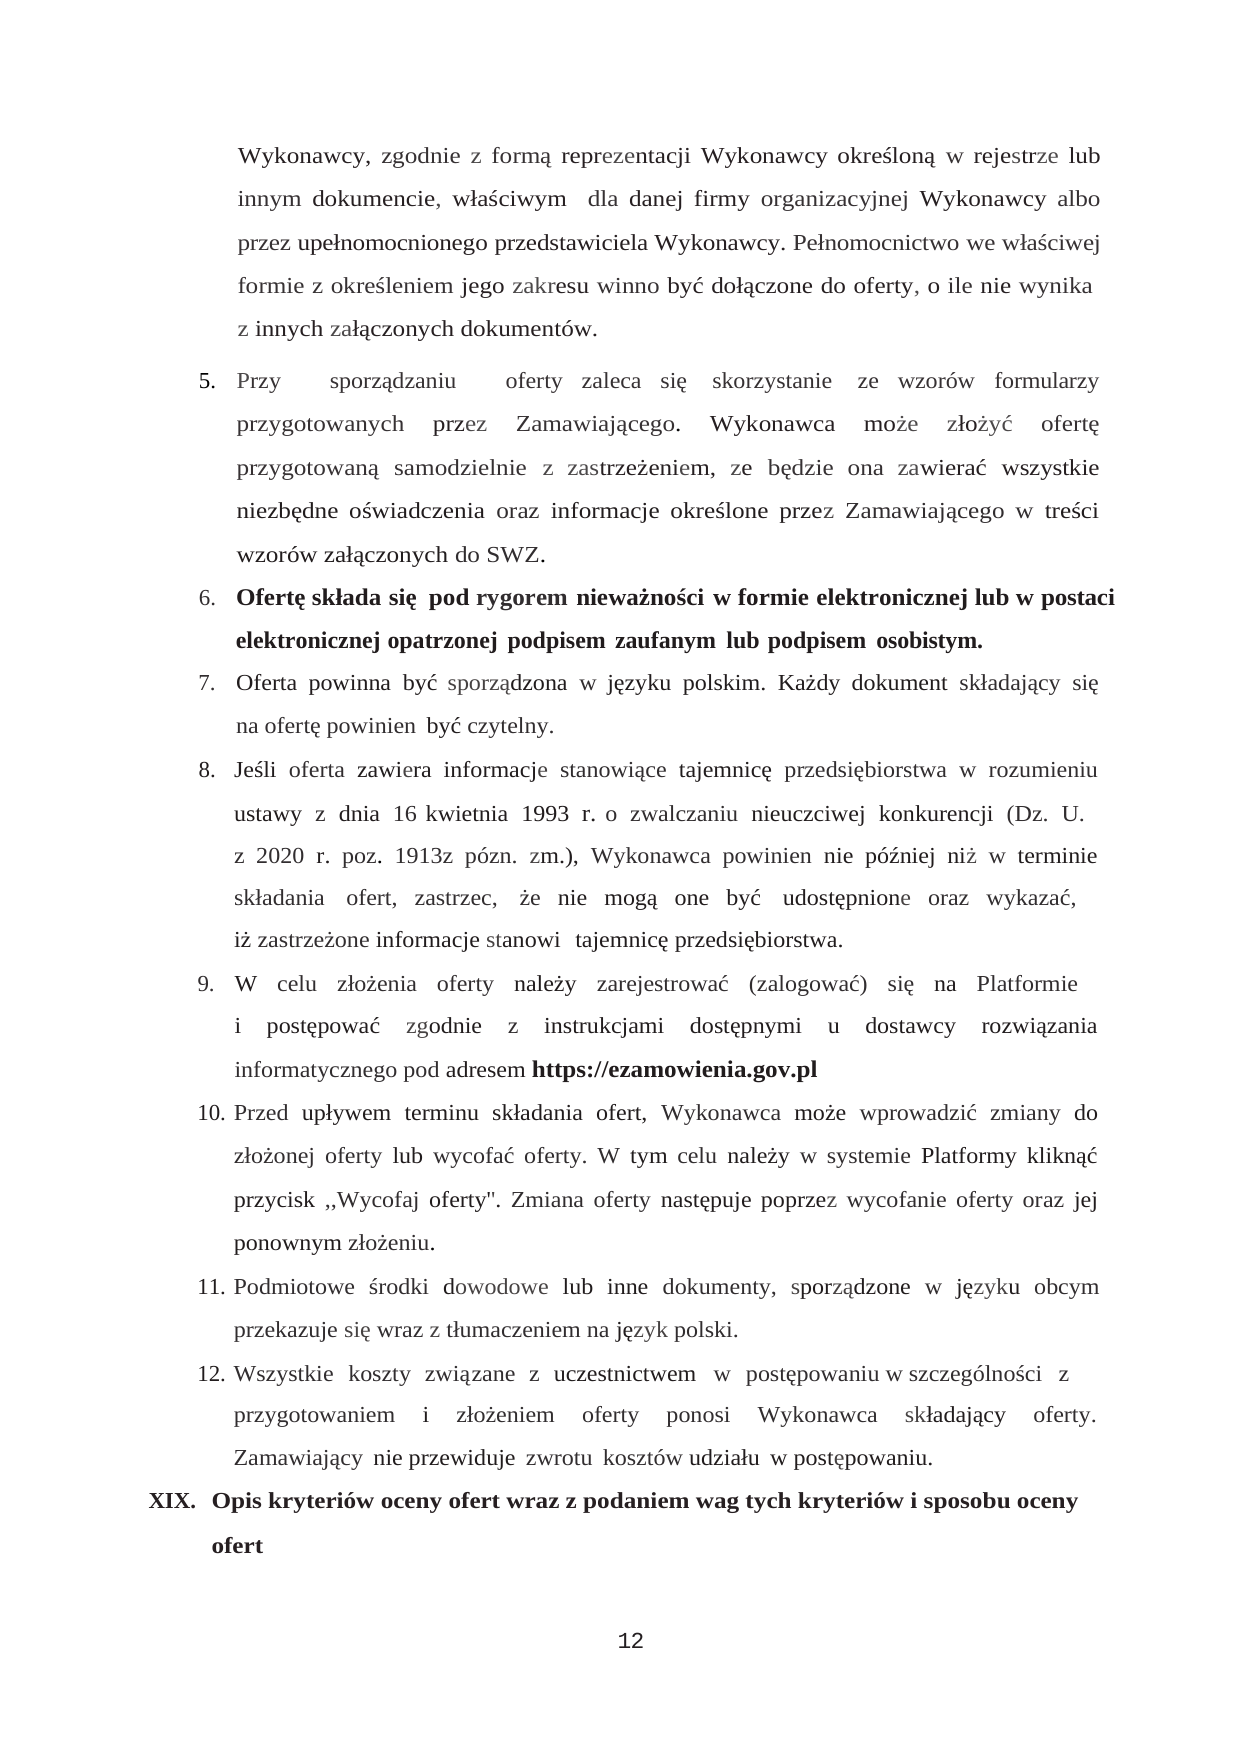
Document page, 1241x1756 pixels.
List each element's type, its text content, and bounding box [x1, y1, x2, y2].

list Przy sporządzaniu oferty zaleca się skorzystanie ze wzorów formularzy przygotowanych przez Zamawiającego. Wykonawca może złożyć ofertę przygotowaną samodzielnie z zastrzeżeniem, ze będzie ona zawierać wszystkie niezbędne oświadczenia oraz informacje określone przez Zamawiającego w treści wzorów załączonych do SWZ. [199, 367, 1099, 567]
list Wszystkie koszty związane z uczestnictwem w postępowaniu w szczególności z [197, 1360, 1119, 1386]
list Przed upływem terminu składania ofert, Wykonawca może wprowadzić zmiany do złożonej oferty lub wycofać oferty. W tym celu należy w systemie Platformy kliknąć przycisk ,,Wycofaj oferty''. Zmiana oferty następuje poprzez wycofanie oferty oraz jej ponownym złożeniu. [197, 1099, 1098, 1256]
subtitle Ofertę składa się pod rygorem nieważności w formie elektronicznej lub w postaci [199, 584, 1119, 610]
text Wykonawcy, zgodnie z formą reprezentacji Wykonawcy określoną w rejestrze lub innym dokumencie, właściwym dla danej firmy organizacyjnej Wykonawcy albo przez upełnomocnionego przedstawiciela Wykonawcy. Pełnomocnictwo we właściwej formie z określeniem jego zakresu winno być dołączone do oferty, o ile nie wynika z innych załączonych dokumentów. [237, 142, 1101, 342]
text przygotowaniem i złożeniem oferty ponosi Wykonawca składający oferty. Zamawiający nie przewiduje zwrotu kosztów udziału w postępowaniu. [233, 1401, 1096, 1470]
subtitle Opis kryteriów oceny ofert wraz z podaniem wag tych kryteriów i sposobu oceny ofert [196, 1487, 1098, 1558]
list Jeśli oferta zawiera informacje stanowiące tajemnicę przedsiębiorstwa w rozumieniu ustawy z dnia 16 kwietnia 1993 r. o zwalczaniu nieuczciwej konkurencji (Dz. U. z 2020 r. poz. 1913z pózn. zm.), Wykonawca powinien nie później niż w terminie składania ofert, zastrzec, że nie mogą one być udostępnione oraz wykazać, iż zastrzeżone informacje stanowi tajemnicę przedsiębiorstwa. [198, 756, 1098, 952]
list Oferta powinna być sporządzona w języku polskim. Każdy dokument składający się na ofertę powinien być czytelny. [198, 669, 1099, 739]
text elektronicznej opatrzonej podpisem zaufanym lub podpisem osobistym. [236, 626, 1119, 654]
list Podmiotowe środki dowodowe lub inne dokumenty, sporządzone w języku obcym przekazuje się wraz z tłumaczeniem na język polski. [197, 1273, 1099, 1343]
list W celu złożenia oferty należy zarejestrować (zalogować) się na Platformie i postępować zgodnie z instrukcjami dostępnymi u dostawcy rozwiązania informatycznego pod adresem https://ezamowienia.gov.pl [197, 970, 1098, 1083]
